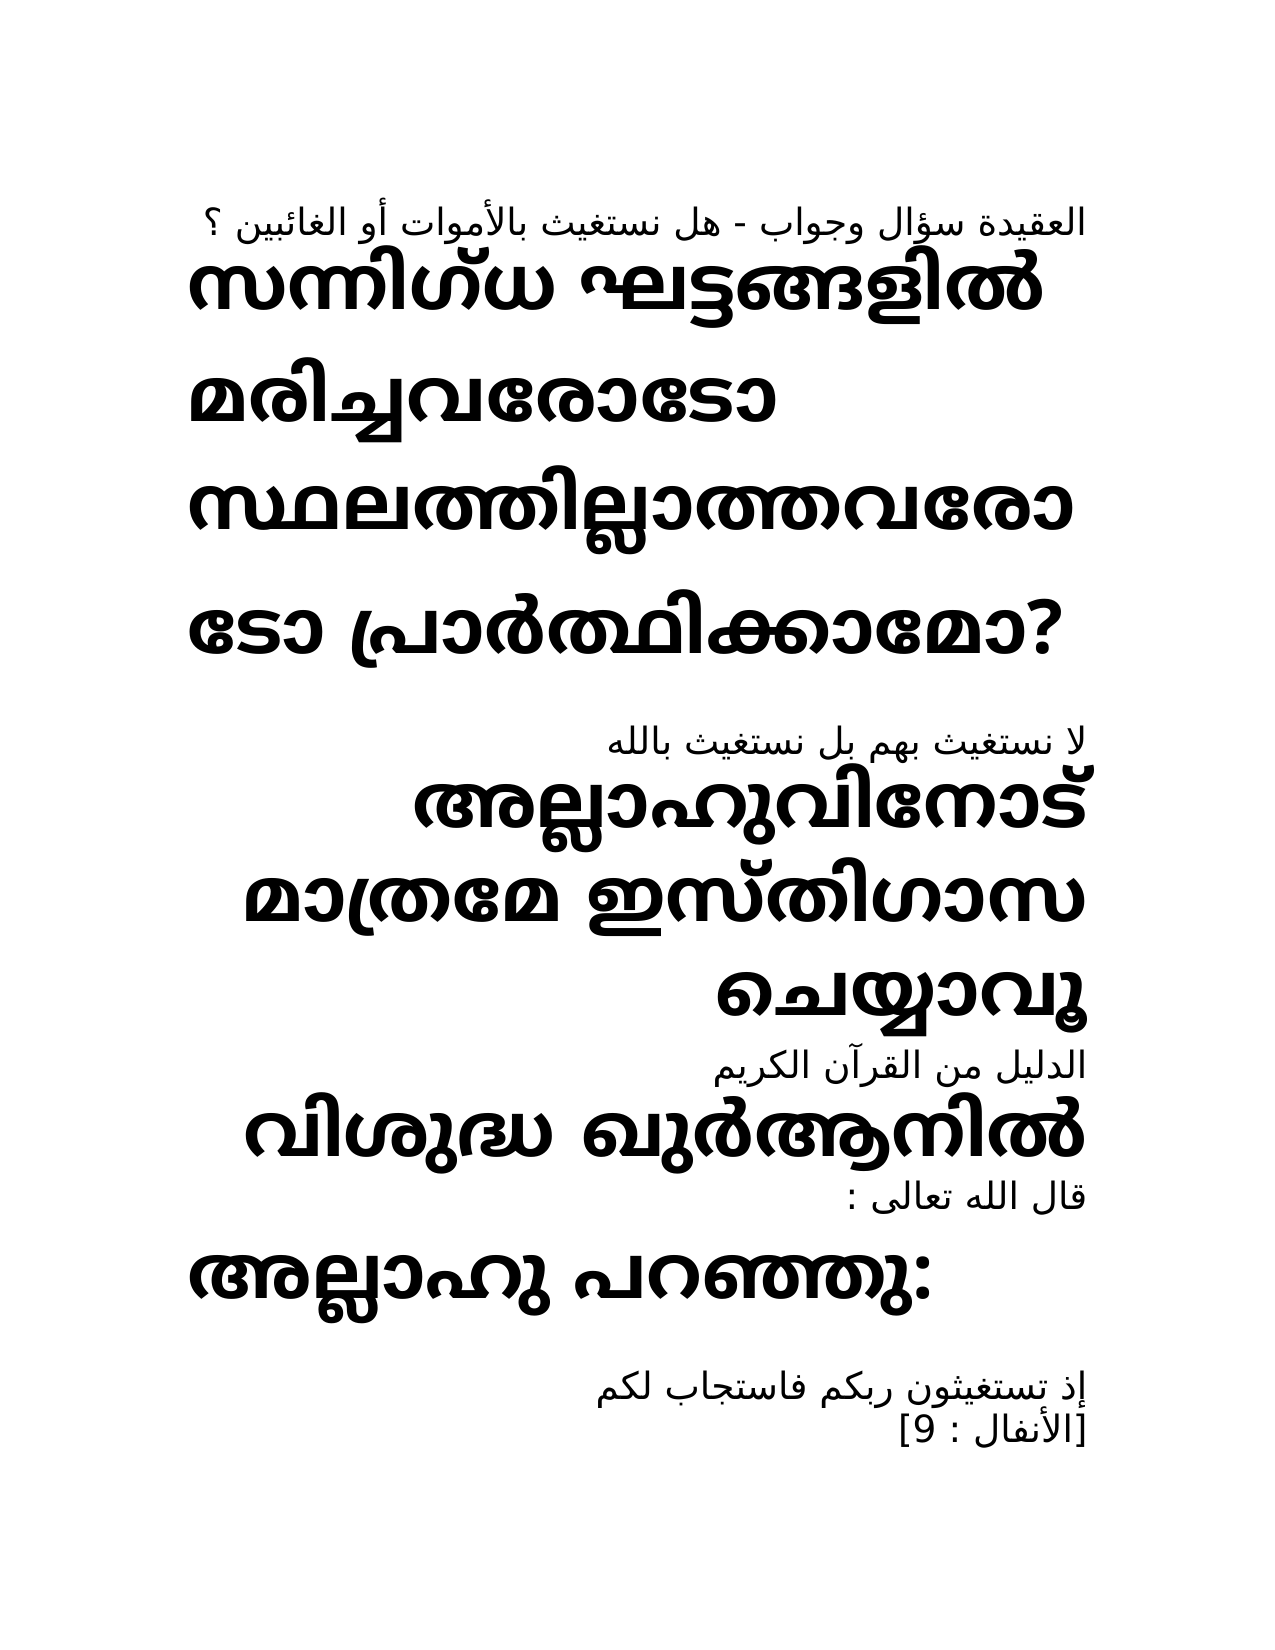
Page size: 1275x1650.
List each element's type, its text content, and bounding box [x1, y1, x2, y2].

text [الأنفال : 9] [187, 1408, 1087, 1452]
text الدليل من القرآن الكريم [187, 1044, 1087, 1087]
text സന്നിഗ്ധ ഘട്ടങ്ങളിൽ മരിച്ചവരോടോ സ്ഥലത്തില്ലാത്തവരോടോ പ്രാർത്ഥിക്കാമോ? [187, 245, 1087, 682]
text വിശുദ്ധ ഖുർആനിൽ [187, 1087, 1087, 1174]
text അല്ലാഹുവിനോട് മാത്രമേ ഇസ്തിഗാസ ചെയ്യാവൂ [187, 763, 1087, 1044]
text قال الله تعالى : [187, 1174, 1087, 1218]
text അല്ലാഹു പറഞ്ഞു: [187, 1218, 1087, 1327]
text العقيدة سؤال وجواب - هل نستغيث بالأموات أو الغائبين ؟ [187, 201, 1087, 245]
text إذ تستغيثون ربكم فاستجاب لكم [187, 1364, 1087, 1408]
text لا نستغيث بهم بل نستغيث بالله [187, 719, 1087, 763]
